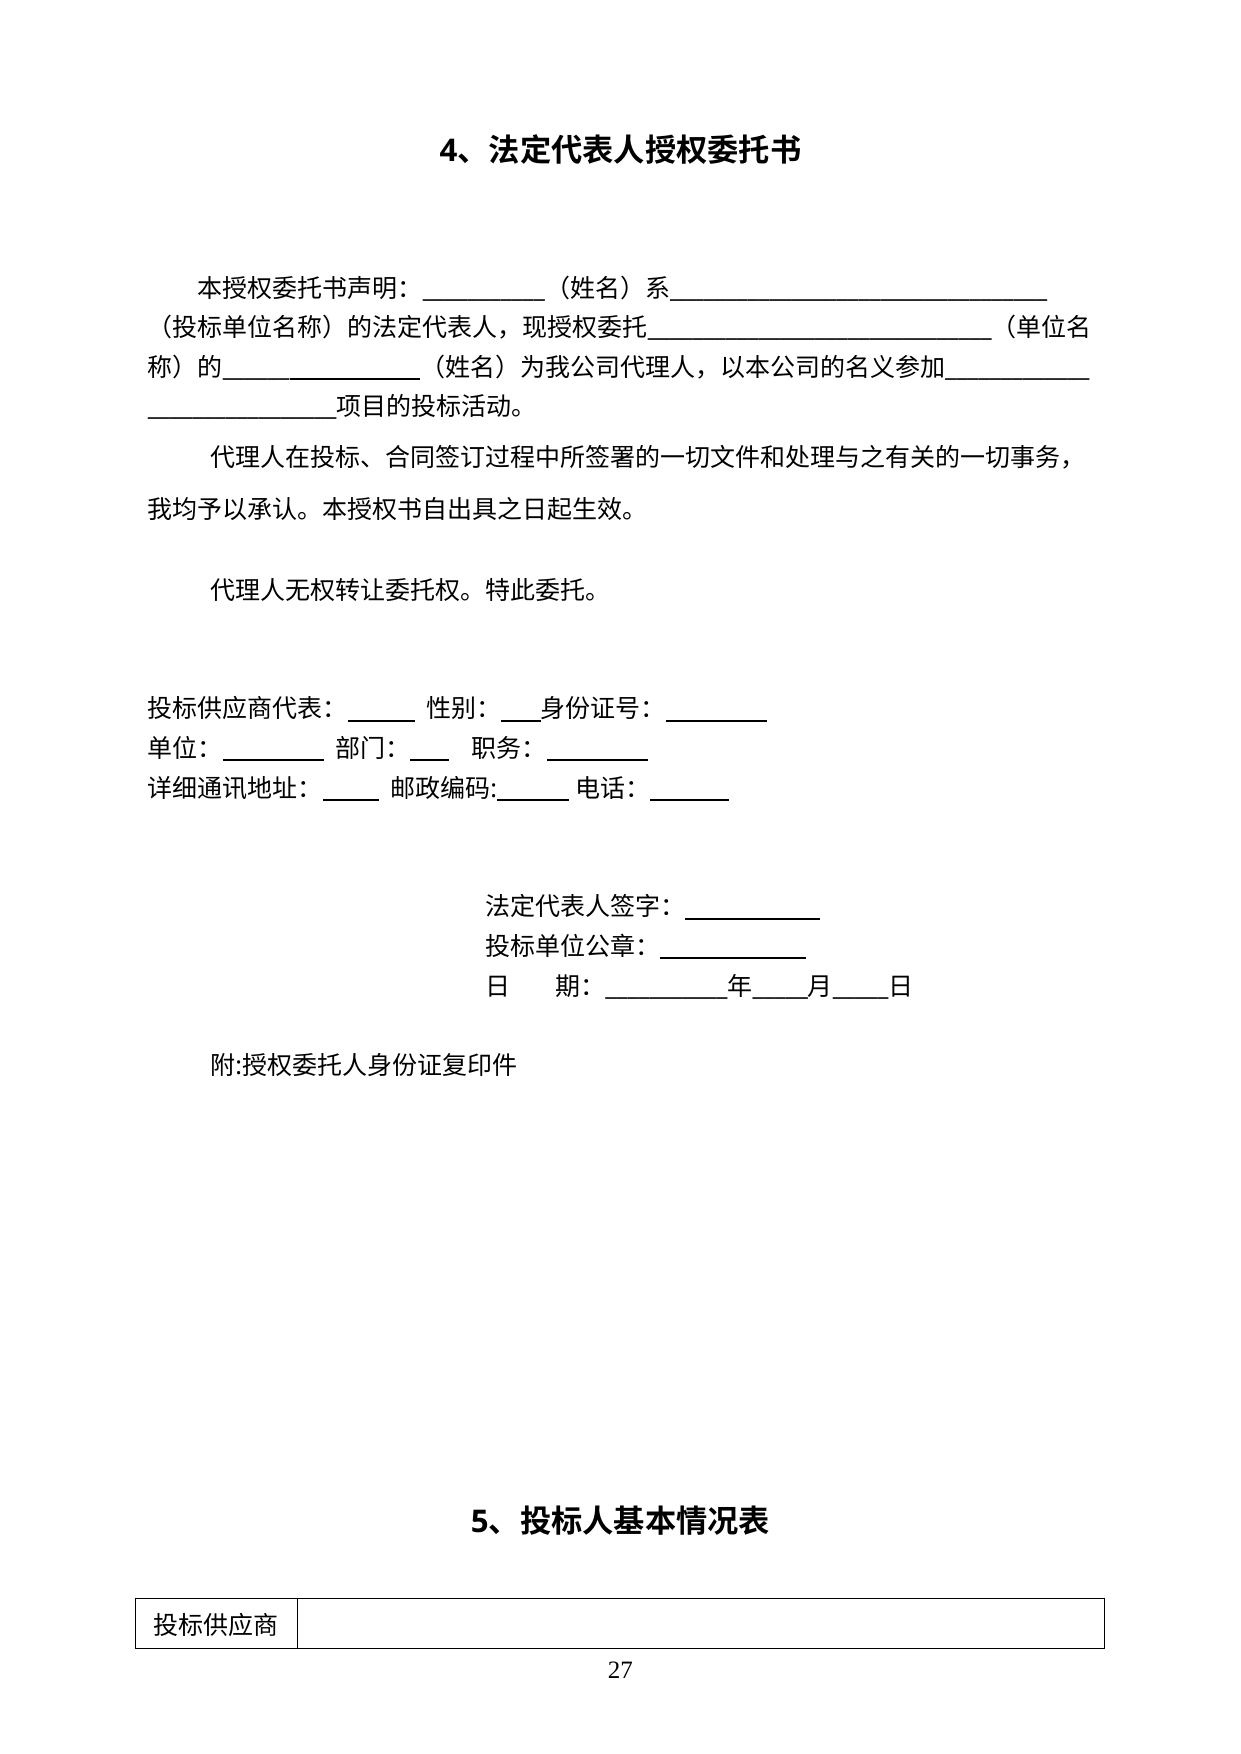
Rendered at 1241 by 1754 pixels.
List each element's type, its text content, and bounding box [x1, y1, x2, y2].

text 附:授权委托人身份证复印件 [148, 1043, 1092, 1083]
text 单位： 部门： 职务： [148, 727, 1092, 766]
text 详细通讯地址： 邮政编码: 电话： [148, 766, 1092, 806]
text 投标单位公章： [148, 925, 1092, 964]
subtitle 5、投标人基本情况表 [148, 1479, 1092, 1558]
text 代理人无权转让委托权。特此委托。 [148, 568, 1092, 608]
text 代理人在投标、合同签订过程中所签署的一切文件和处理与之有关的一切事务，我均予以承认。本授权书自出具之日起生效。 [148, 425, 1092, 529]
subtitle 4、法定代表人授权委托书 [148, 108, 1092, 187]
table_header 投标供应商名称 [136, 1599, 297, 1648]
table_header [298, 1599, 1104, 1648]
text 投标供应商代表： 性别： 身份证号： [148, 687, 1092, 727]
text 法定代表人签字： [148, 885, 1092, 925]
text 日 期：___________年_____月_____日 [148, 964, 1092, 1004]
text 本授权委托书声明：___________（姓名）系__________________________________（投标单位名称）的法定代表人，现授权委托_______________________________（单位名称）的______ ___ （姓名）为我公司代理人，以本公司的名义参加______________________________项目的投标活动。 [148, 266, 1092, 425]
